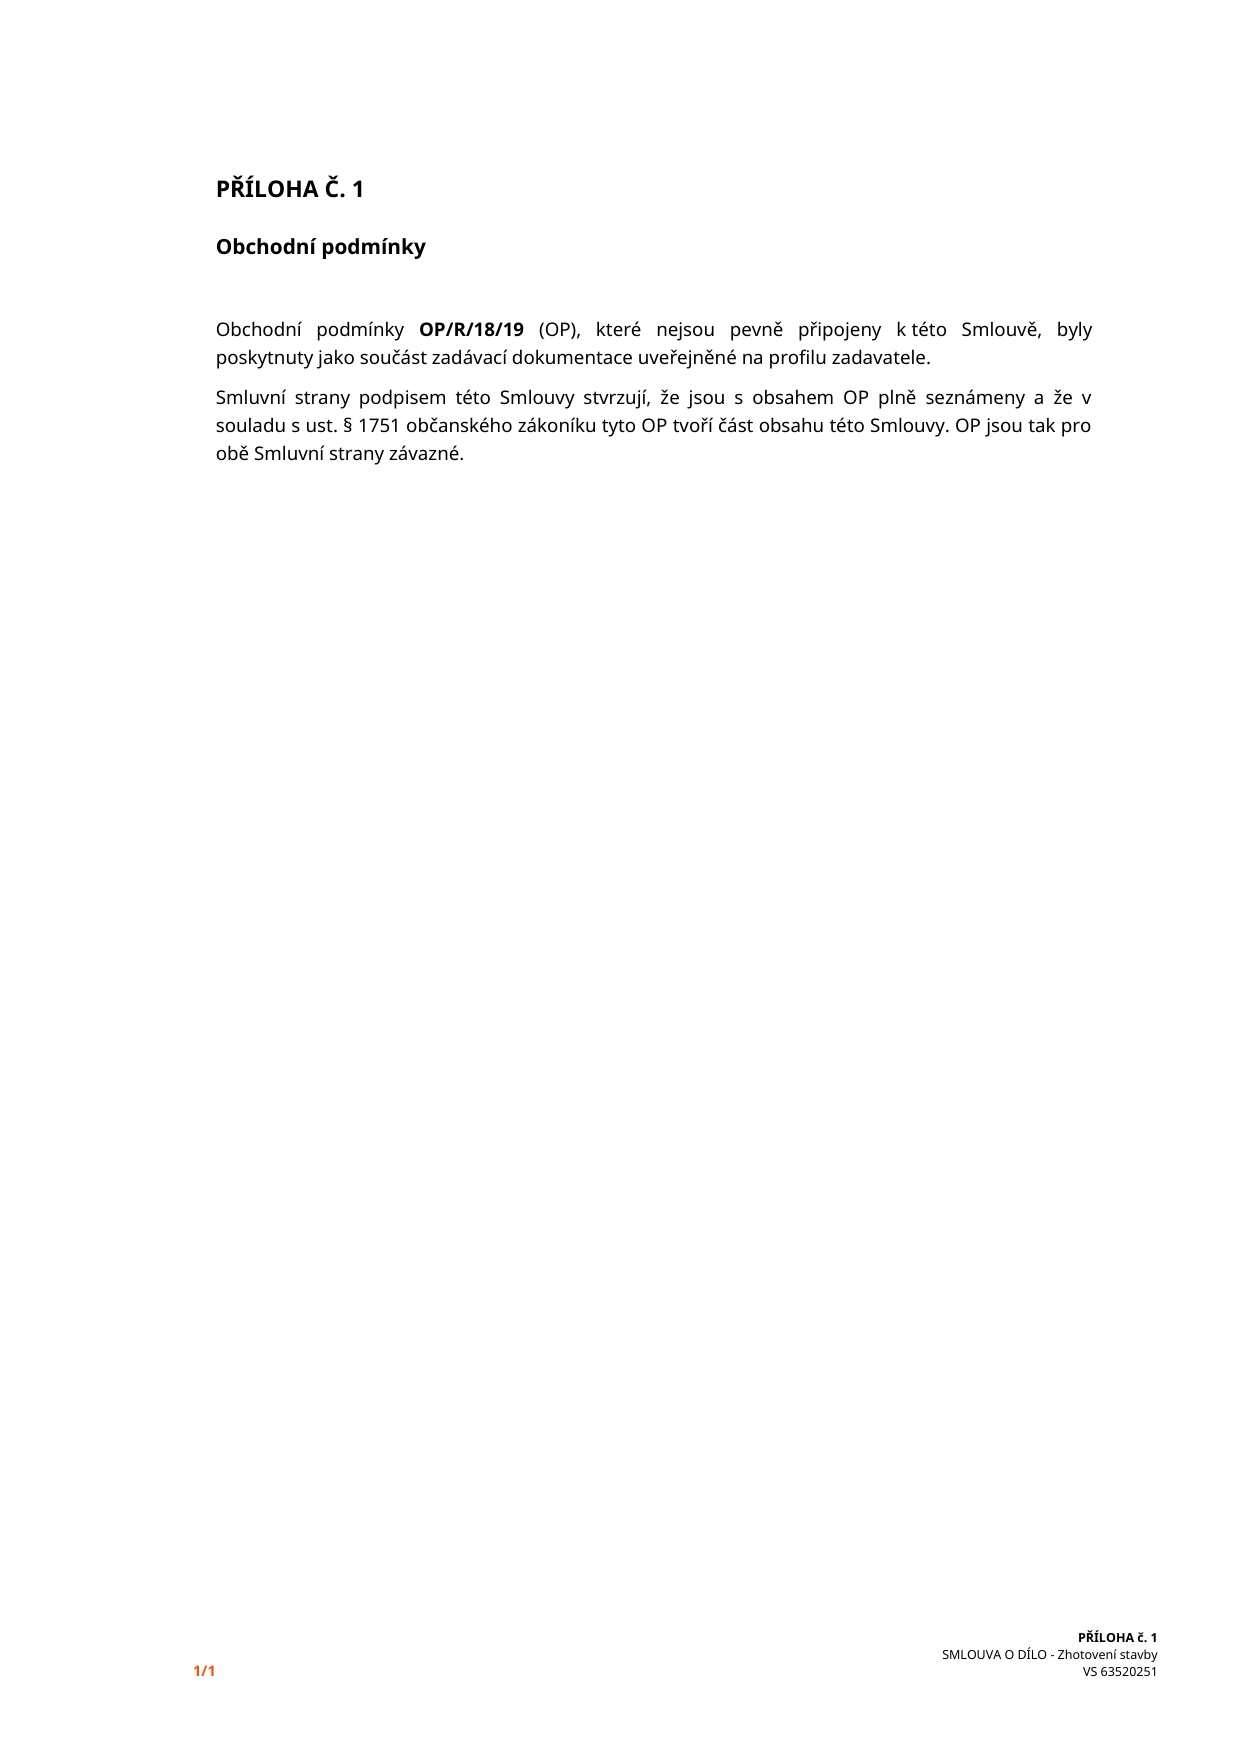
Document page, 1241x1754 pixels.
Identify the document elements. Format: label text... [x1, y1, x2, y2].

text Příloha č. 1 [216, 172, 1093, 204]
text Obchodní podmínky OP/R/18/19 (OP), které nejsou pevně připojeny k této Smlouvě, byly poskytnuty jako součást zadávací dokumentace uveřejněné na profilu zadavatele. [216, 316, 1093, 370]
text Obchodní podmínky [216, 232, 1093, 260]
text Smluvní strany podpisem této Smlouvy stvrzují, že jsou s obsahem OP plně seznámeny a že v souladu s ust. § 1751 občanského zákoníku tyto OP tvoří část obsahu této Smlouvy. OP jsou tak pro obě Smluvní strany závazné. [216, 385, 1093, 466]
